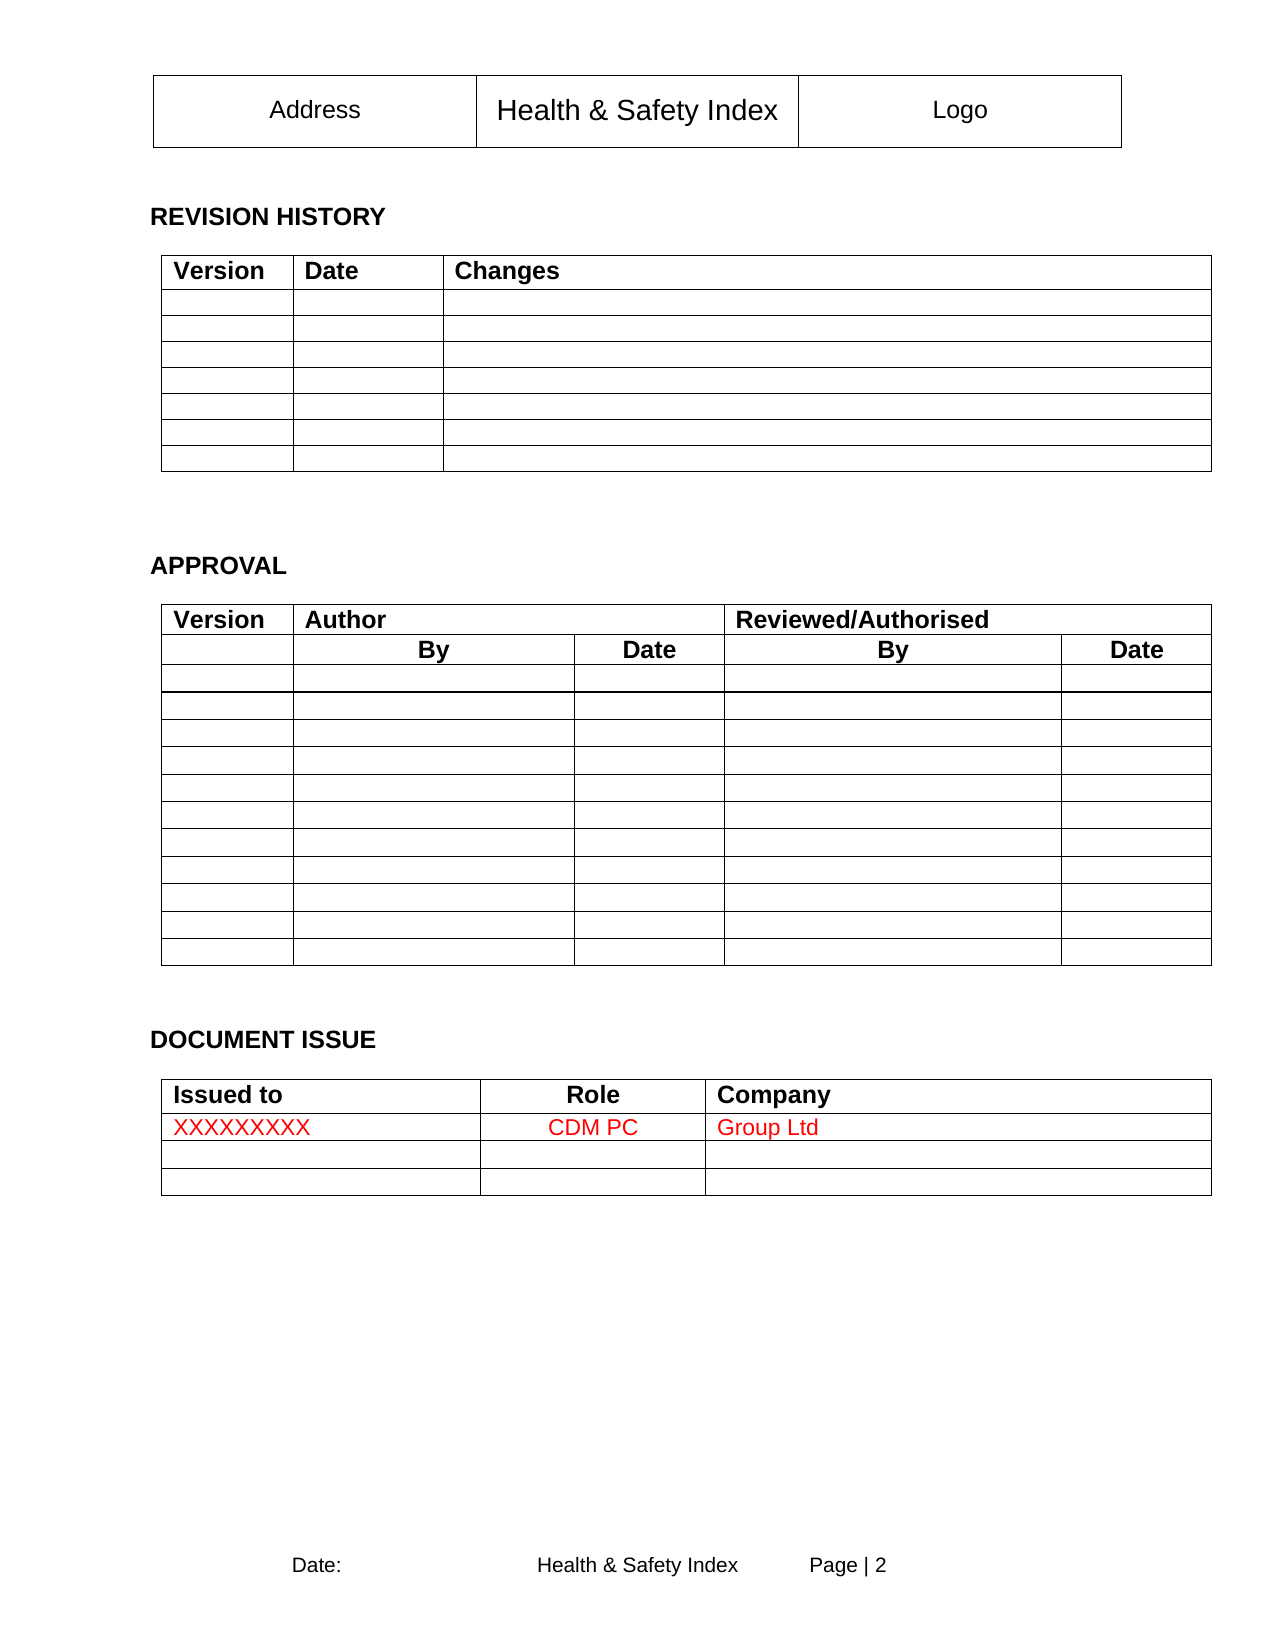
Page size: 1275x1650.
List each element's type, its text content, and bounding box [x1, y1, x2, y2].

table_cell [294, 912, 574, 938]
table_cell [162, 939, 293, 965]
table_cell Group Ltd [706, 1114, 1211, 1140]
table_cell [444, 394, 1211, 419]
table_cell [294, 775, 574, 801]
table_header Version [162, 605, 293, 634]
table_cell [575, 775, 724, 801]
table_cell [725, 665, 1061, 691]
table_cell [725, 802, 1061, 828]
table_cell [575, 693, 724, 719]
table_cell [294, 665, 574, 691]
table_cell Date [1062, 635, 1211, 664]
table_cell [294, 747, 574, 773]
table_cell [294, 802, 574, 828]
table_cell [294, 446, 443, 471]
table_header Author [294, 605, 724, 634]
table_cell [725, 693, 1061, 719]
table_cell [294, 693, 574, 719]
table_header Reviewed/Authorised [725, 605, 1211, 634]
table_cell [575, 665, 724, 691]
table_cell [294, 316, 443, 341]
table_cell [444, 342, 1211, 367]
table_header Version [162, 256, 293, 288]
table_cell [162, 912, 293, 938]
table_cell [162, 316, 293, 341]
table_header Company [706, 1080, 1211, 1113]
table_cell [1062, 693, 1211, 719]
table_cell [294, 394, 443, 419]
table_cell [1062, 939, 1211, 965]
table_cell [706, 1169, 1211, 1195]
table_header Issued to [162, 1080, 480, 1113]
table_cell [725, 912, 1061, 938]
table_cell Date [575, 635, 724, 664]
table_cell [1062, 857, 1211, 883]
table_cell [162, 368, 293, 393]
table_cell [444, 290, 1211, 314]
table_cell [162, 665, 293, 691]
table_cell [725, 884, 1061, 911]
table_cell [575, 939, 724, 965]
table_cell [725, 939, 1061, 965]
subtitle Document issue [150, 1025, 1125, 1054]
table_cell [162, 290, 293, 314]
table_cell [444, 368, 1211, 393]
table_cell [725, 747, 1061, 773]
table_cell [1062, 829, 1211, 856]
table_cell [1062, 884, 1211, 911]
table_cell [481, 1141, 705, 1168]
table_cell [294, 420, 443, 445]
table_cell [725, 720, 1061, 746]
table_cell [294, 290, 443, 314]
table_cell [294, 939, 574, 965]
table_cell [1062, 775, 1211, 801]
table_cell [162, 394, 293, 419]
table_cell By [725, 635, 1061, 664]
table_cell [575, 884, 724, 911]
table_cell [575, 720, 724, 746]
table_cell [706, 1141, 1211, 1168]
table_cell [725, 857, 1061, 883]
table_cell CDM PC [481, 1114, 705, 1140]
table_cell [294, 857, 574, 883]
table_cell [575, 829, 724, 856]
table_cell [725, 775, 1061, 801]
table_cell [444, 316, 1211, 341]
table_cell [575, 857, 724, 883]
table_cell [162, 420, 293, 445]
table_cell [294, 368, 443, 393]
table_cell [162, 720, 293, 746]
table_cell [162, 884, 293, 911]
table_header Date [294, 256, 443, 288]
table_cell [162, 446, 293, 471]
table_cell XXXXXXXXX [162, 1114, 480, 1140]
subtitle Revision history [150, 201, 1125, 230]
table_cell [162, 857, 293, 883]
table_cell [575, 802, 724, 828]
table_cell [1062, 720, 1211, 746]
table_cell [162, 1169, 480, 1195]
table_header Changes [444, 256, 1211, 288]
table_cell [444, 420, 1211, 445]
table_cell [294, 720, 574, 746]
table_cell [1062, 912, 1211, 938]
table_cell [1062, 665, 1211, 691]
table_cell [162, 342, 293, 367]
table_cell [575, 912, 724, 938]
table_header Role [481, 1080, 705, 1113]
table_cell [481, 1169, 705, 1195]
table_cell [294, 342, 443, 367]
table_cell [725, 829, 1061, 856]
table_cell By [294, 635, 574, 664]
table_cell [162, 635, 293, 664]
table_cell [162, 829, 293, 856]
table_cell [162, 802, 293, 828]
table_cell [294, 829, 574, 856]
table_cell [162, 747, 293, 773]
table_cell [162, 1141, 480, 1168]
table_cell [1062, 802, 1211, 828]
table_cell [1062, 747, 1211, 773]
table_cell [575, 747, 724, 773]
table_cell [162, 693, 293, 719]
subtitle Approval [150, 551, 1125, 579]
table_cell [162, 775, 293, 801]
table_cell [444, 446, 1211, 471]
table_cell [294, 884, 574, 911]
